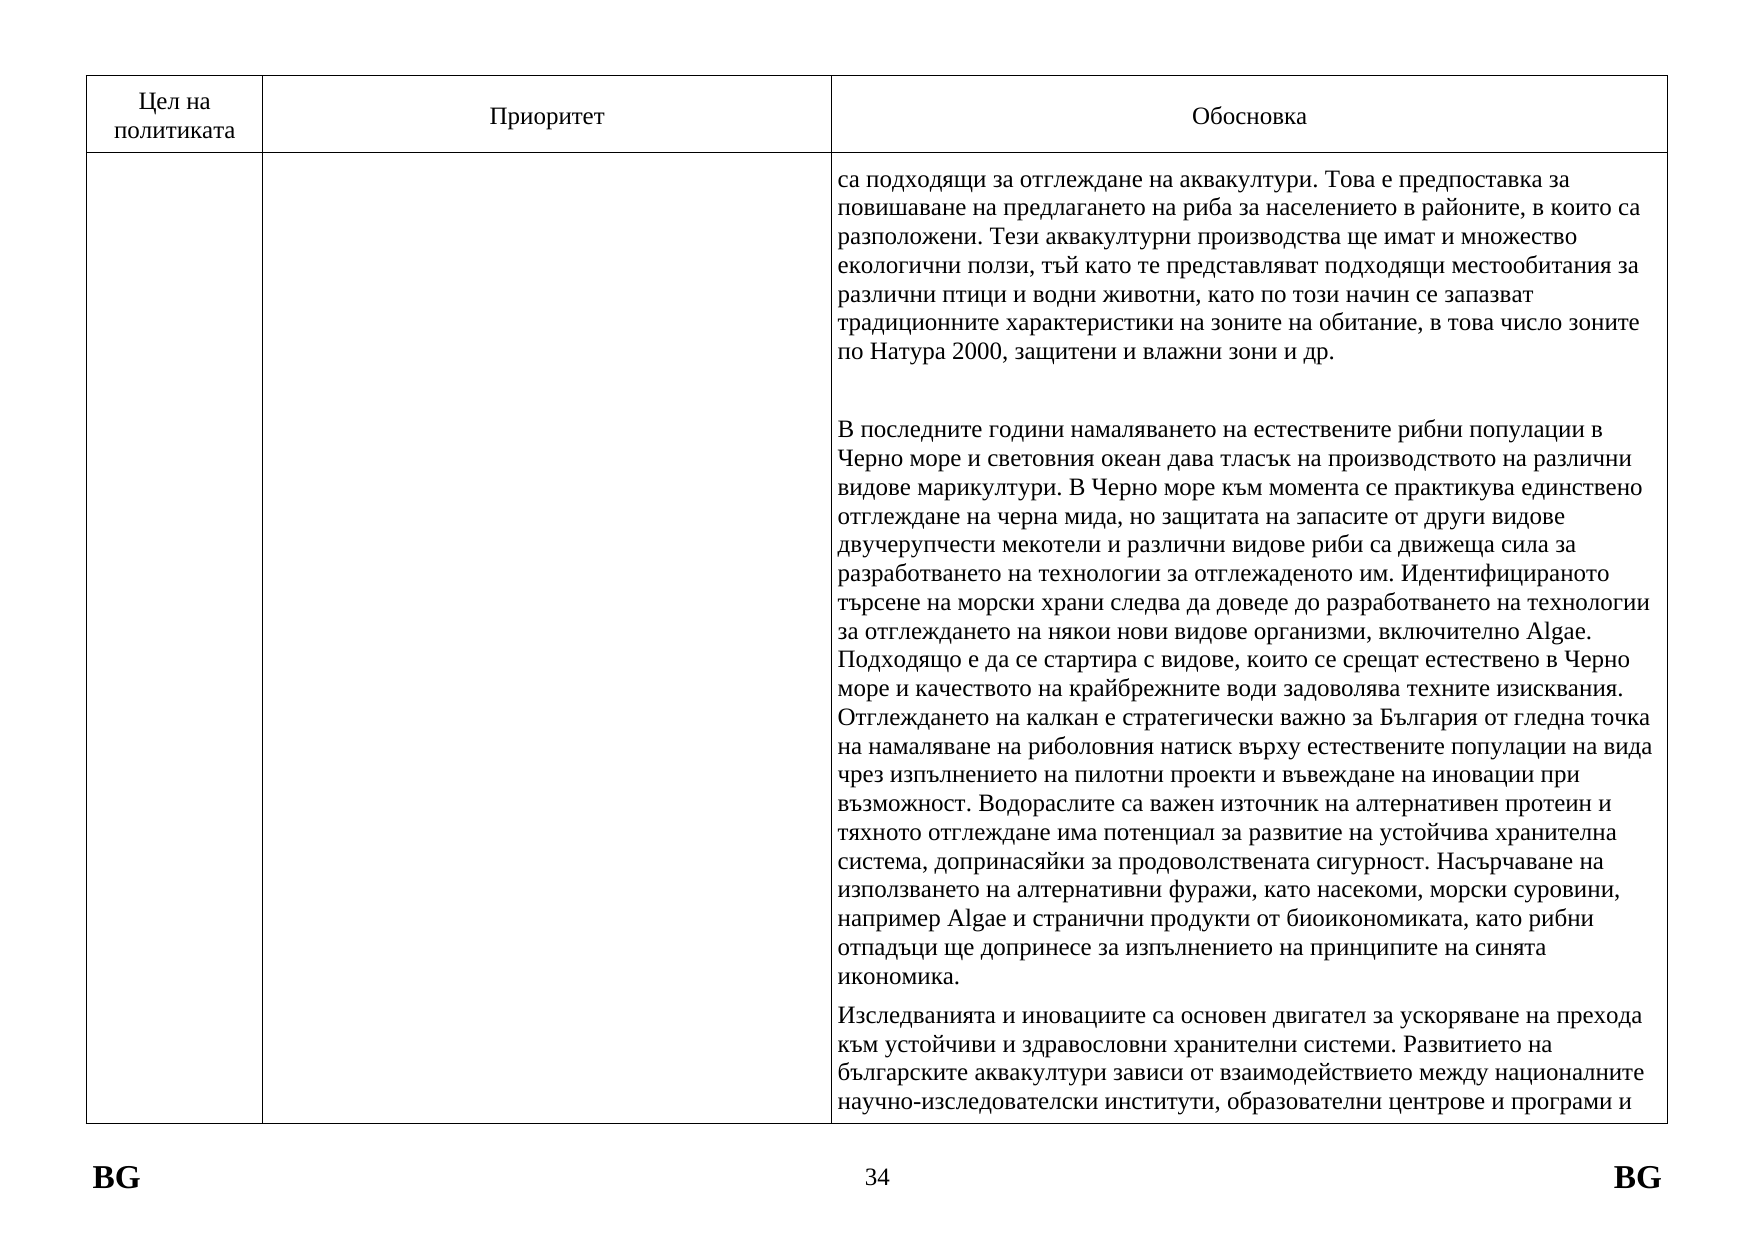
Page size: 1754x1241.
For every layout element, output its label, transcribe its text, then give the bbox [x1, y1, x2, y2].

table_header [notranslate]Цел на политиката[/notranslate] [87, 76, 262, 152]
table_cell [87, 153, 262, 1123]
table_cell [263, 153, 831, 1123]
table_header [notranslate]Приоритет[/notranslate] [263, 76, 831, 152]
table_header [notranslate]Обосновка[/notranslate] [832, 76, 1667, 152]
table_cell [832, 153, 1667, 1123]
